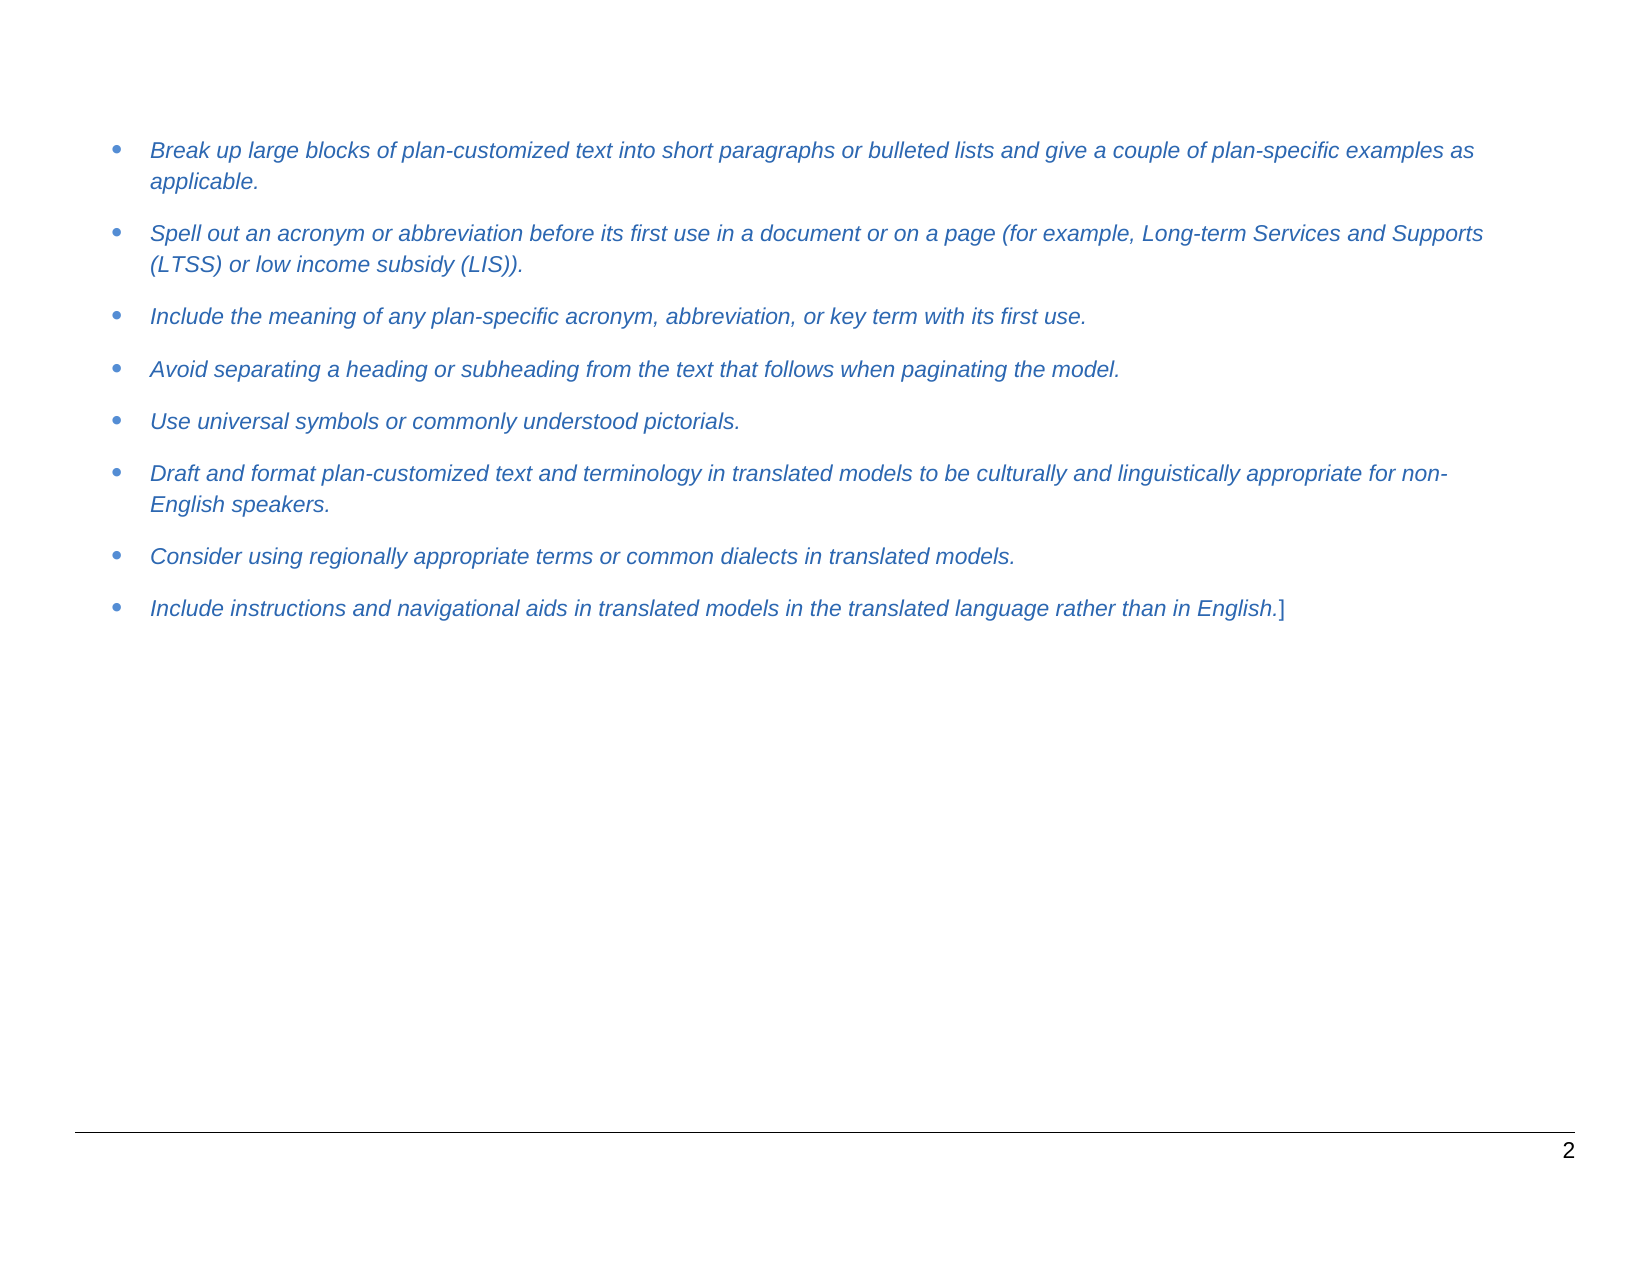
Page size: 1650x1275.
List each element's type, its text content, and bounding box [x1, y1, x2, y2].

text Spell out an acronym or abbreviation before its first use in a document or on a page (for example, Long-term Services and Supports (LTSS) or low income subsidy (LIS)). [112, 217, 1500, 279]
text Avoid separating a heading or subheading from the text that follows when paginating the model. [112, 352, 1500, 383]
text Use universal symbols or commonly understood pictorials. [112, 404, 1500, 435]
text Include the meaning of any plan-specific acronym, abbreviation, or key term with its first use. [112, 300, 1500, 331]
text Break up large blocks of plan-customized text into short paragraphs or bulleted lists and give a couple of plan-specific examples as applicable. [112, 133, 1500, 196]
text Include instructions and navigational aids in translated models in the translated language rather than in English.] [112, 592, 1500, 623]
text Draft and format plan-customized text and terminology in translated models to be culturally and linguistically appropriate for non-English speakers. [112, 456, 1500, 519]
text Consider using regionally appropriate terms or common dialects in translated models. [112, 539, 1500, 571]
